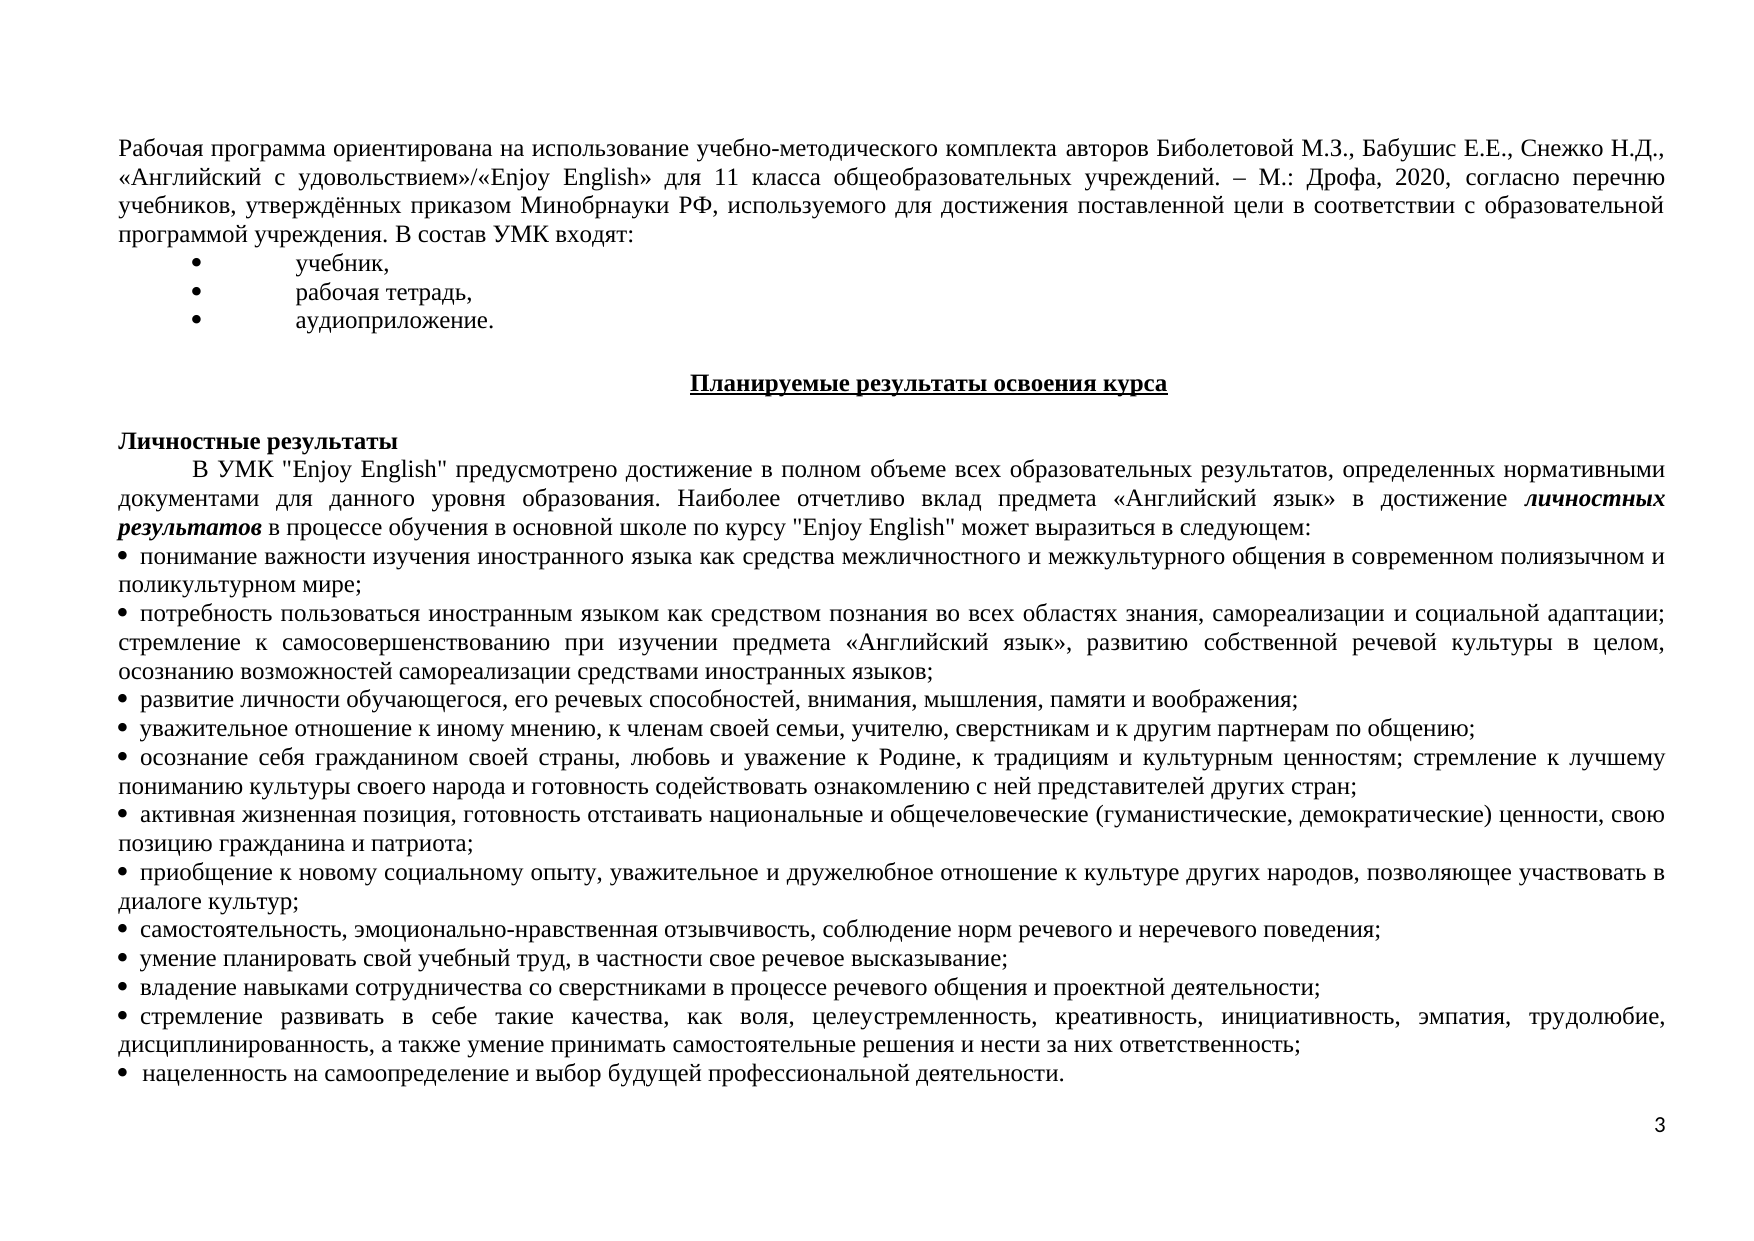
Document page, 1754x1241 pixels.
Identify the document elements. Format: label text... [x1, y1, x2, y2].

list нацеленность на самоопределение и выбор будущей профессиональной деятельности. [118, 1058, 1665, 1087]
list уважительное отношение к иному мнению, к членам своей семьи, учителю, сверстникам и к другим партнерам по общению; [118, 713, 1665, 742]
text Рабочая программа ориентирована на использование учебно-методического комплекта авторов Биболетовой М.З., Бабушис Е.Е., Снежко Н.Д., «Английский с удовольствием»/«Enjoy English» для 11 класса общеобразовательных учреждений. – М.: Дрофа, 2020, согласно перечню учебников, утверждённых приказом Минобрнауки РФ, используемого для достижения поставленной цели в соответствии с образовательной программой учреждения. В состав УМК входят: [118, 133, 1665, 248]
text Личностные результаты [118, 426, 1665, 454]
list умение планировать свой учебный труд, в частности свое речевое высказывание; [118, 943, 1665, 972]
list активная жизненная позиция, готовность отстаивать национальные и общечеловеческие (гуманистические, демократические) ценности, свою позицию гражданина и патриота; [118, 799, 1665, 857]
list владение навыками сотрудничества со сверстниками в процессе речевого общения и проектной деятельности; [118, 972, 1665, 1001]
list приобщение к новому социальному опыту, уважительное и дружелюбное отношение к культуре других народов, позволяющее участвовать в диалоге культур; [118, 857, 1665, 914]
list развитие личности обучающегося, его речевых способностей, внимания, мышления, памяти и воображения; [118, 684, 1665, 713]
list самостоятельность, эмоционально-нравственная отзывчивость, соблюдение норм речевого и неречевого поведения; [118, 914, 1665, 943]
list аудиоприложение. [118, 305, 1665, 334]
list учебник, [118, 248, 1665, 277]
list понимание важности изучения иностранного языка как средства межличностного и межкультурного общения в современном полиязычном и поликультурном мире; [118, 541, 1665, 598]
text Планируемые результаты освоения курса [118, 368, 1665, 397]
list осознание себя гражданином своей страны, любовь и уважение к Родине, к традициям и культурным ценностям; стремление к лучшему пониманию культуры своего народа и готовность содействовать ознакомлению с ней представителей других стран; [118, 742, 1665, 799]
list стремление развивать в себе такие качества, как воля, целеустремленность, креативность, инициативность, эмпатия, трудолюбие, дисциплинированность, а также умение принимать самостоятельные решения и нести за них ответственность; [118, 1001, 1665, 1058]
text В УМК "Enjoy English" предусмотрено достижение в полном объеме всех образовательных результатов, определенных нормативными документами для данного уровня образования. Наиболее отчетливо вклад предмета «Английский язык» в достижение личностных результатов в процессе обучения в основной школе по курсу "Enjoy English" может выразиться в следующем: [118, 454, 1665, 541]
list рабочая тетрадь, [118, 277, 1665, 305]
list потребность пользоваться иностранным языком как средством познания во всех областях знания, самореализации и социальной адаптации; стремление к самосовершенствованию при изучении предмета «Английский язык», развитию собственной речевой культуры в целом, осознанию возможностей самореализации средствами иностранных языков; [118, 598, 1665, 684]
